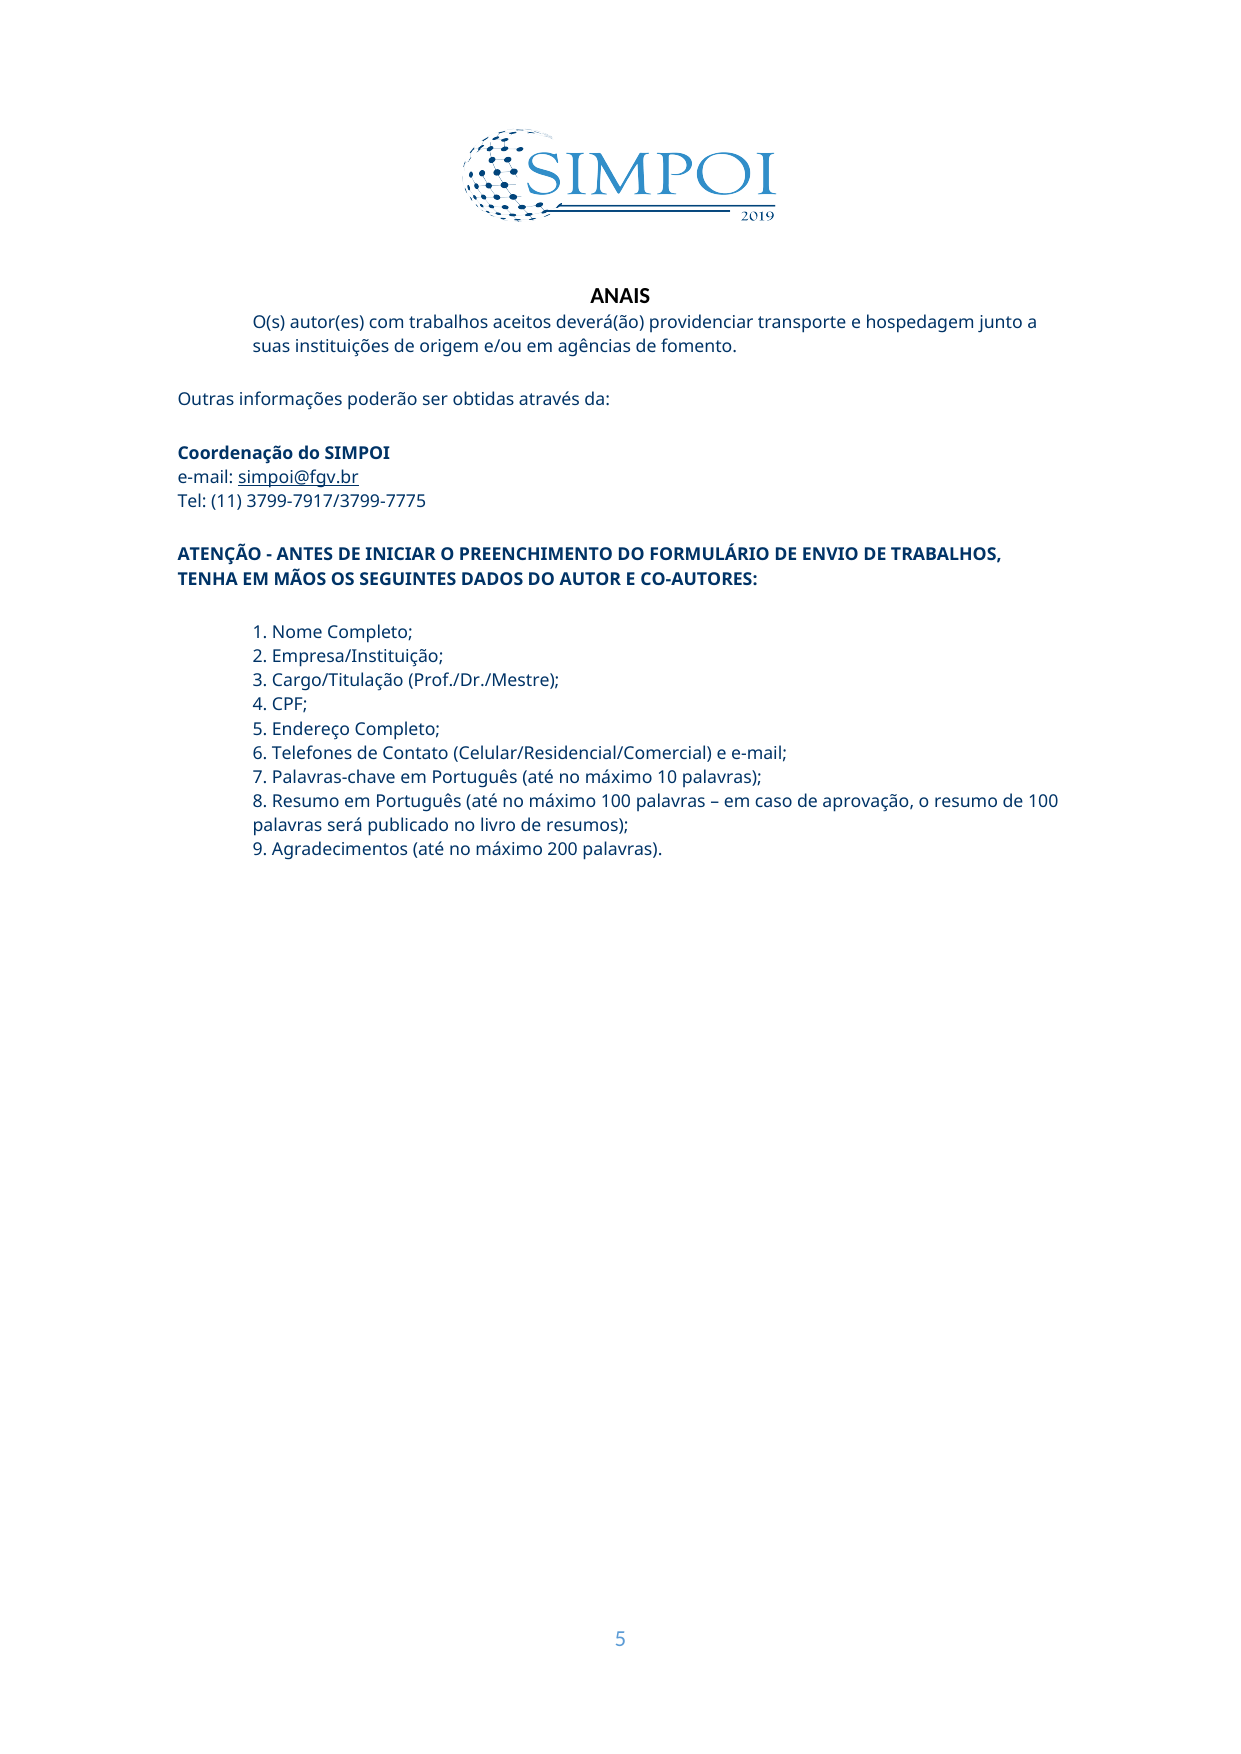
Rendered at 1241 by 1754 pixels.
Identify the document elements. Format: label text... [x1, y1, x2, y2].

picture [438, 73, 802, 282]
text Outras informações poderão ser obtidas através da: [177, 387, 1063, 411]
text Coordenação do SIMPOI e-mail: simpoi@fgv.br Tel: (11) 3799-7917/3799-7775 [177, 440, 1063, 513]
text ATENÇÃO - ANTES DE INICIAR O PREENCHIMENTO DO FORMULÁRIO DE ENVIO DE TRABALHOS, TENHA EM MÃOS OS SEGUINTES DADOS DO AUTOR E CO-AUTORES: [177, 542, 1063, 590]
text 1. Nome Completo; 2. Empresa/Instituição; 3. Cargo/Titulação (Prof./Dr./Mestre); 4. CPF; 5. Endereço Completo; 6. Telefones de Contato (Celular/Residencial/Comercial) e e-mail; 7. Palavras-chave em Português (até no máximo 10 palavras); 8. Resumo em Português (até no máximo 100 palavras – em caso de aprovação, o resumo de 100 palavras será publicado no livro de resumos); 9. Agradecimentos (até no máximo 200 palavras). [252, 619, 1063, 861]
text O(s) autor(es) com trabalhos aceitos deverá(ão) providenciar transporte e hospedagem junto a suas instituições de origem e/ou em agências de fomento. [252, 309, 1063, 358]
